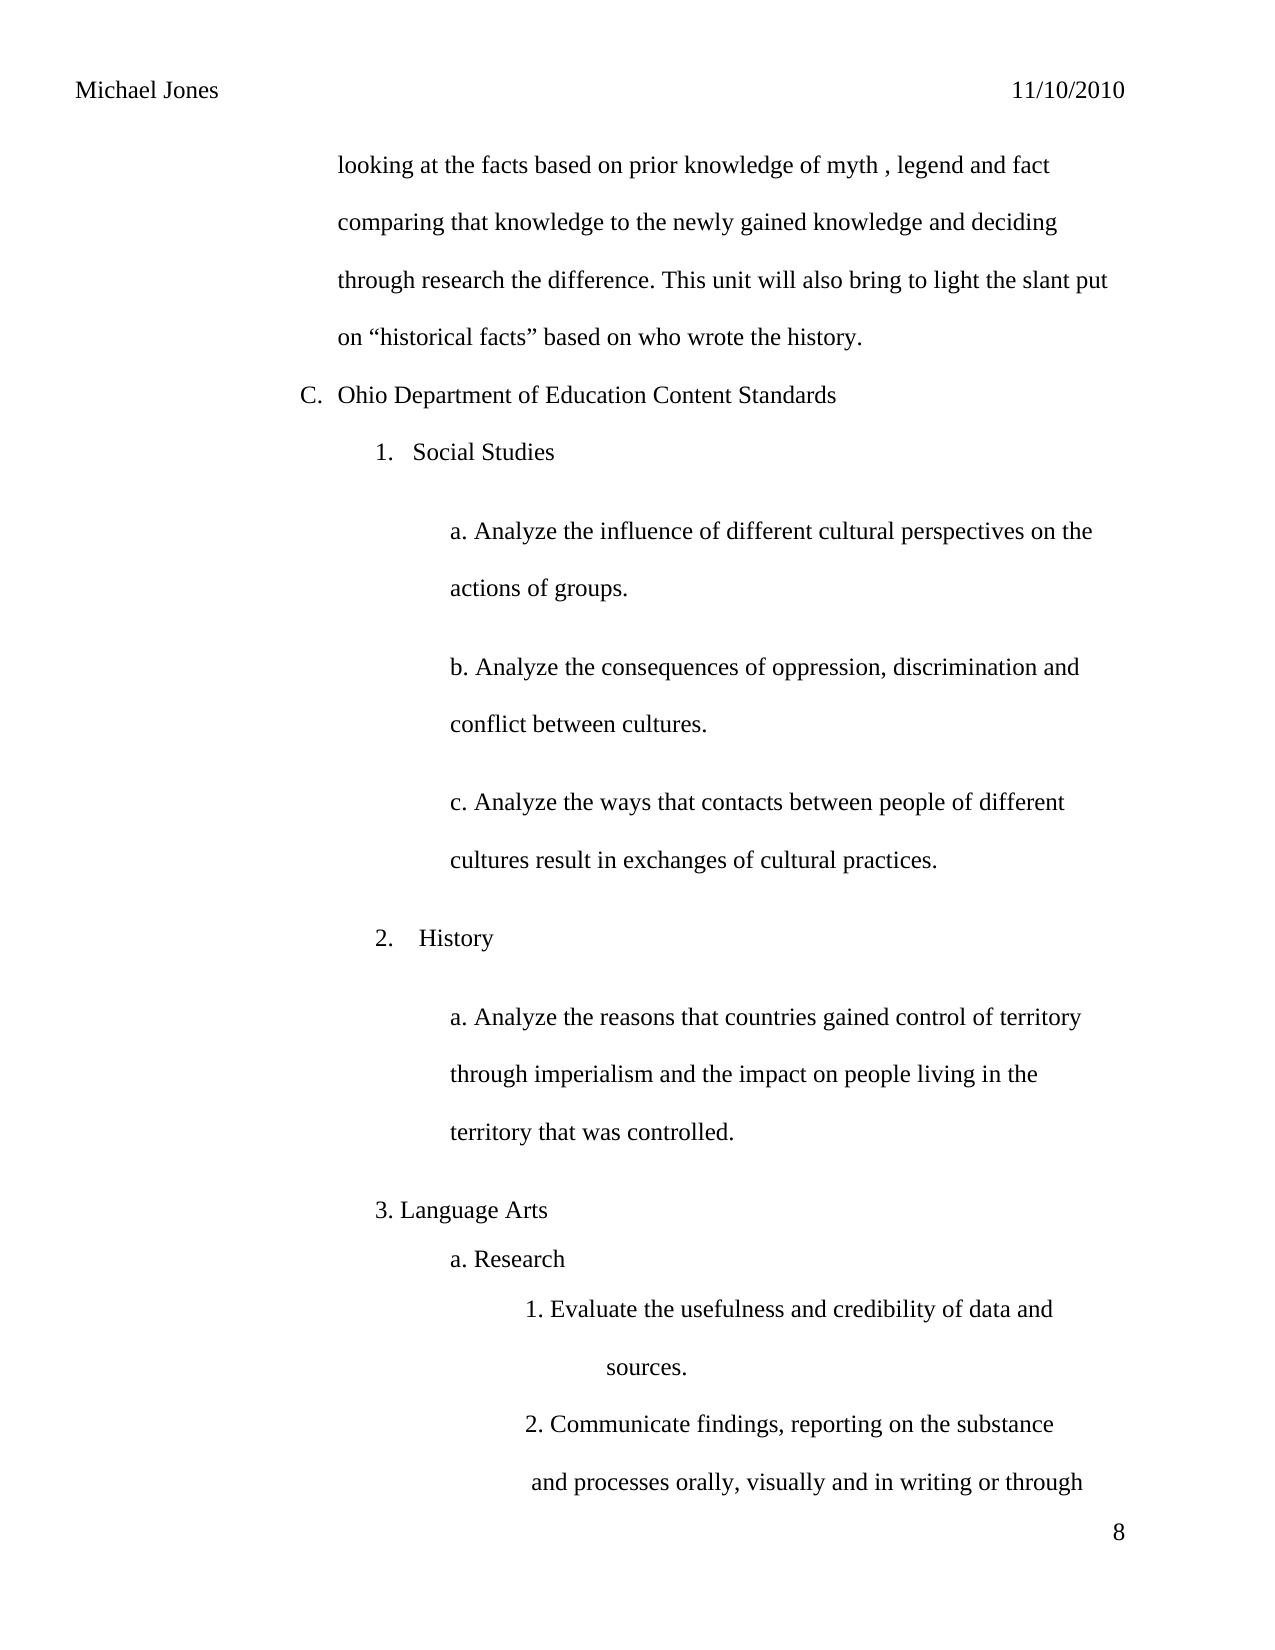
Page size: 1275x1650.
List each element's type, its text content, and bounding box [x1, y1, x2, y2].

text 2. History [150, 923, 1125, 952]
text 2. Communicate findings, reporting on the substance [450, 1409, 1125, 1438]
list Ohio Department of Education Content Standards [300, 380, 1125, 409]
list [300, 150, 1125, 351]
text b. Analyze the consequences of oppression, discrimination and conflict between cultures. [450, 652, 1125, 738]
text 1. Evaluate the usefulness and credibility of data and sources. [150, 1294, 1125, 1380]
text a. Analyze the reasons that countries gained control of territory through imperialism and the impact on people living in the territory that was controlled. [450, 1002, 1125, 1145]
text and processes orally, visually and in writing or through [450, 1467, 1125, 1495]
list Social Studies [375, 437, 1125, 466]
text a. Analyze the influence of different cultural perspectives on the actions of groups. [450, 516, 1125, 602]
text a. Research [150, 1244, 1125, 1273]
text 3. Language Arts [150, 1195, 1125, 1224]
text c. Analyze the ways that contacts between people of different cultures result in exchanges of cultural practices. [450, 787, 1125, 874]
